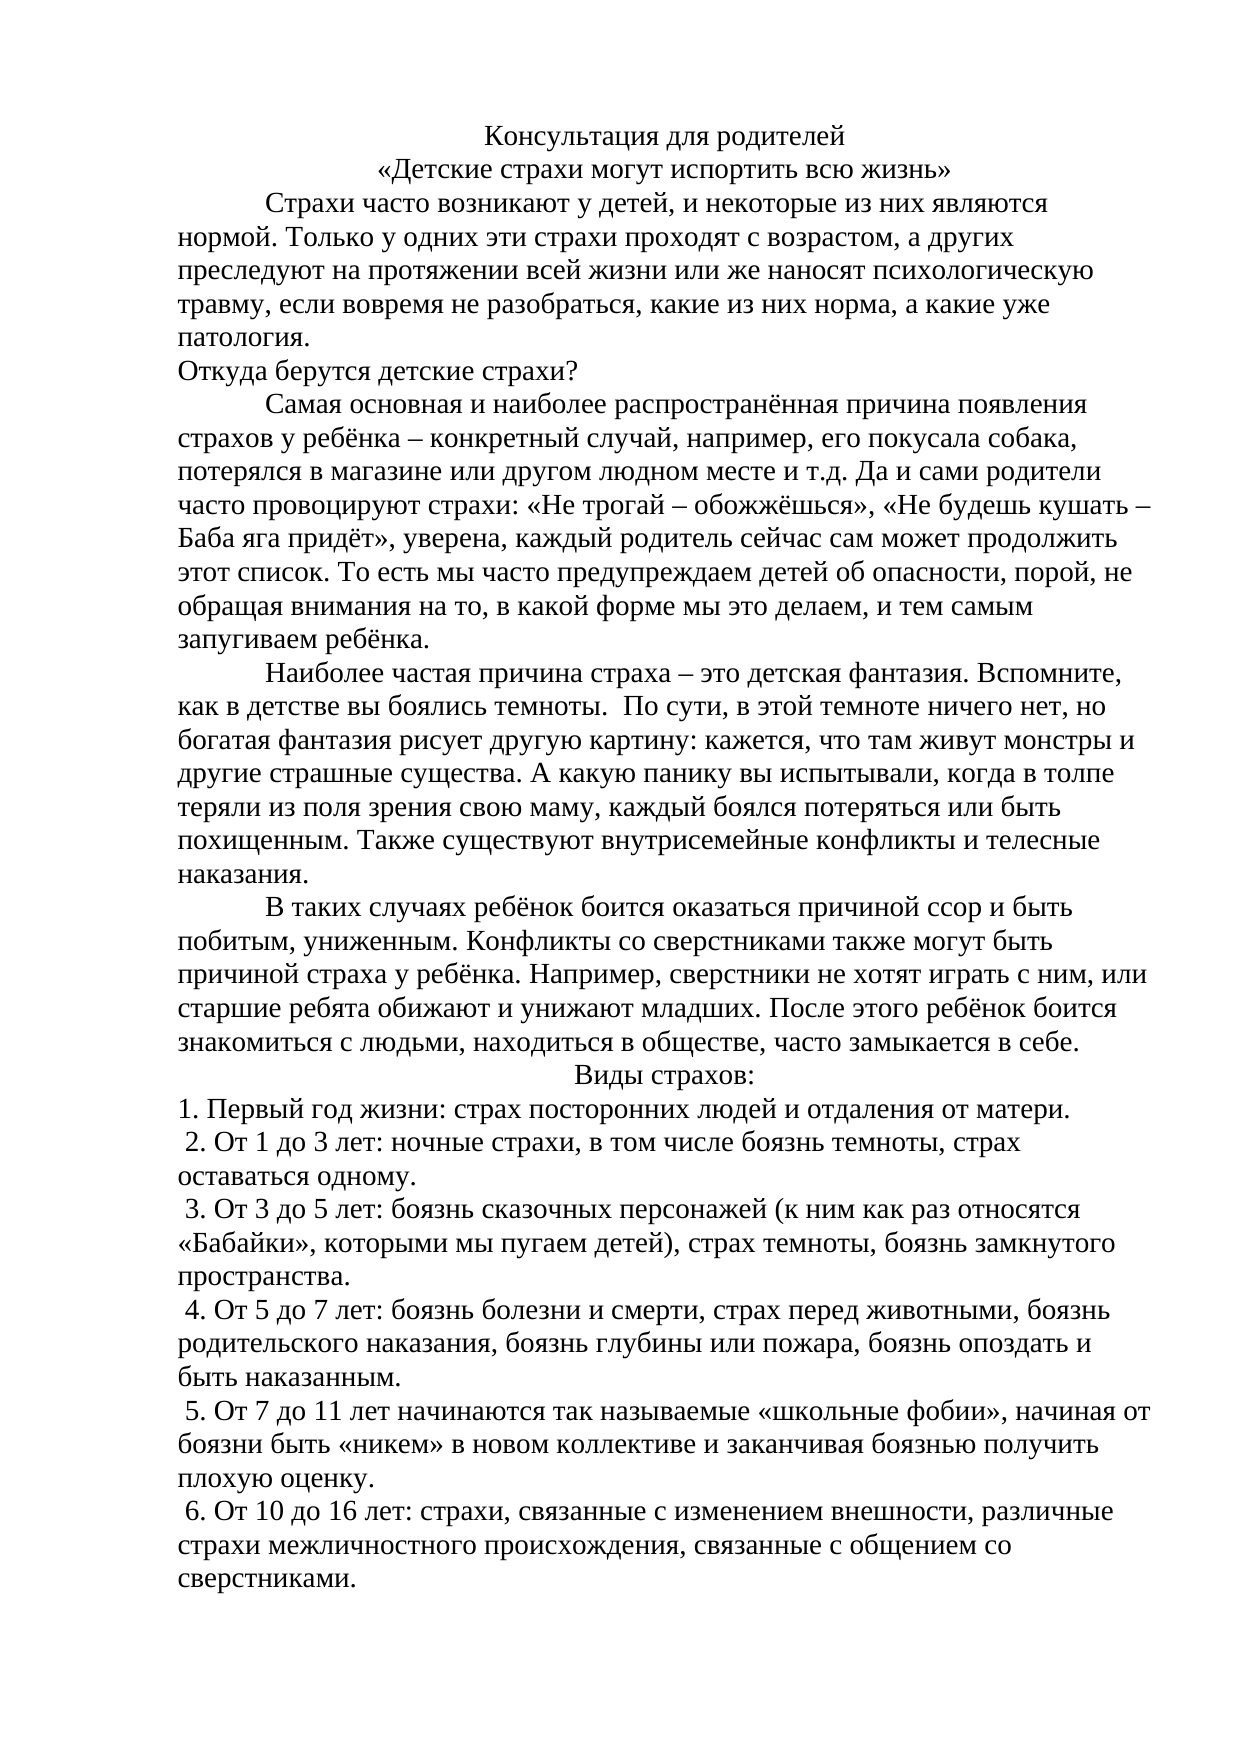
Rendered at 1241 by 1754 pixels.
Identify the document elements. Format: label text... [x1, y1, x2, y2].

text 3. От 3 до 5 лет: боязнь сказочных персонажей (к ним как раз относятся «Бабайки», которыми мы пугаем детей), страх темноты, боязнь замкнутого пространства. [177, 1191, 1152, 1292]
text 2. От 1 до 3 лет: ночные страхи, в том числе боязнь темноты, страх оставаться одному. [177, 1124, 1152, 1191]
text В таких случаях ребёнок боится оказаться причиной ссор и быть побитым, униженным. Конфликты со сверстниками также могут быть причиной страха у ребёнка. Например, сверстники не хотят играть с ним, или старшие ребята обижают и унижают младших. После этого ребёнок боится знакомиться с людьми, находиться в обществе, часто замыкается в себе. [177, 889, 1152, 1057]
text Самая основная и наиболее распространённая причина появления страхов у ребёнка – конкретный случай, например, его покусала собака, потерялся в магазине или другом людном месте и т.д. Да и сами родители часто провоцируют страхи: «Не трогай – обожжёшься», «Не будешь кушать – Баба яга придёт», уверена, каждый родитель сейчас сам может продолжить этот список. То есть мы часто предупреждаем детей об опасности, порой, не обращая внимания на то, в какой форме мы это делаем, и тем самым запугиваем ребёнка. [177, 386, 1152, 655]
text Виды страхов: [177, 1057, 1152, 1091]
text 6. От 10 до 16 лет: страхи, связанные с изменением внешности, различные страхи межличностного происхождения, связанные с общением со сверстниками. [177, 1493, 1152, 1594]
text «Детские страхи могут испортить всю жизнь» [177, 152, 1152, 185]
text Наиболее частая причина страха – это детская фантазия. Вспомните, как в детстве вы боялись темноты. По сути, в этой темноте ничего нет, но богатая фантазия рисует другую картину: кажется, что там живут монстры и другие страшные существа. А какую панику вы испытывали, когда в толпе теряли из поля зрения свою маму, каждый боялся потеряться или быть похищенным. Также существуют внутрисемейные конфликты и телесные наказания. [177, 655, 1152, 889]
text 4. От 5 до 7 лет: боязнь болезни и смерти, страх перед животными, боязнь родительского наказания, боязнь глубины или пожара, боязнь опоздать и быть наказанным. [177, 1292, 1152, 1393]
text Консультация для родителей [177, 118, 1152, 152]
text Откуда берутся детские страхи? [177, 353, 1152, 386]
text Страхи часто возникают у детей, и некоторые из них являются нормой. Только у одних эти страхи проходят с возрастом, а других преследуют на протяжении всей жизни или же наносят психологическую травму, если вовремя не разобраться, какие из них норма, а какие уже патология. [177, 185, 1152, 353]
text 5. От 7 до 11 лет начинаются так называемые «школьные фобии», начиная от боязни быть «никем» в новом коллективе и заканчивая боязнью получить плохую оценку. [177, 1393, 1152, 1493]
text 1. Первый год жизни: страх посторонних людей и отдаления от матери. [177, 1091, 1152, 1124]
